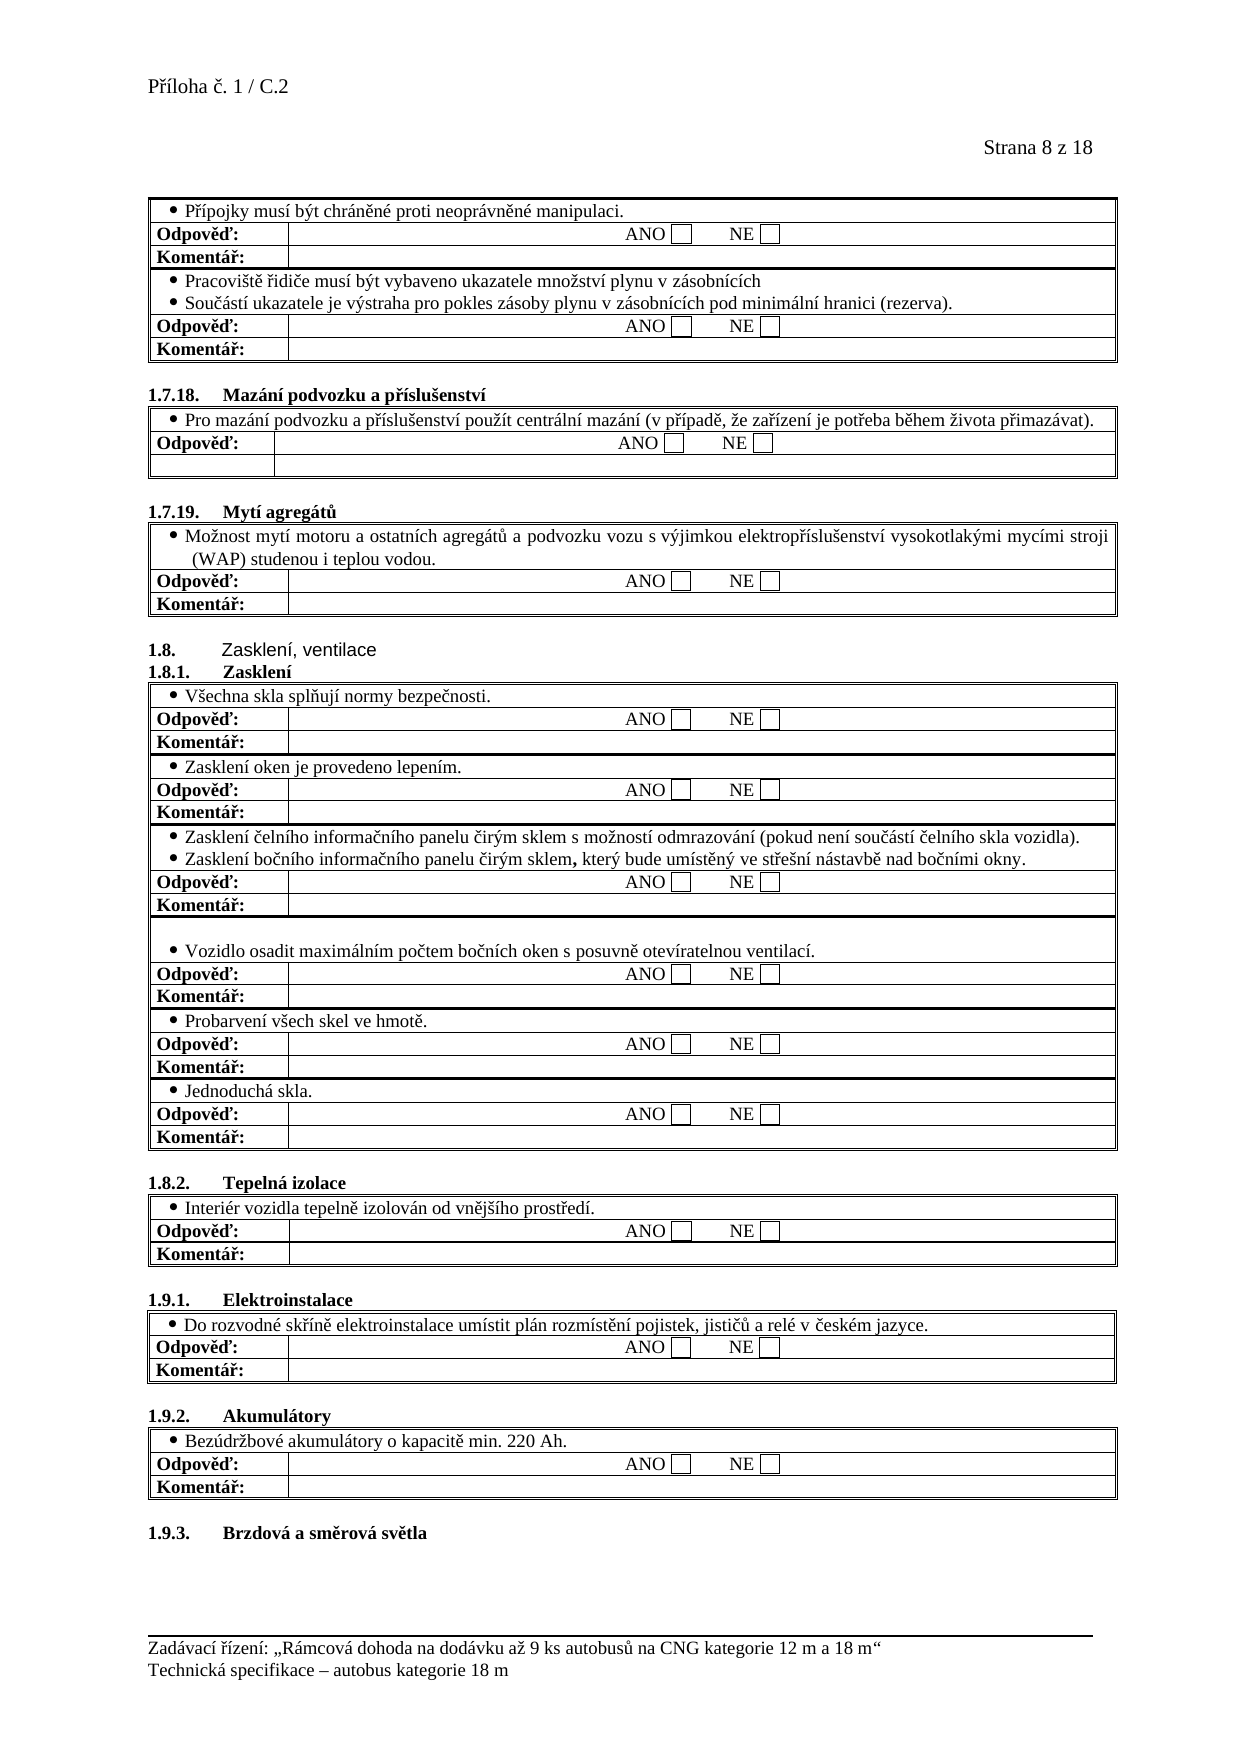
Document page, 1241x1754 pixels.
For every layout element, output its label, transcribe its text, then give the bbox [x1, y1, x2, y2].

table_cell Odpověď: [151, 963, 288, 984]
table_cell ANO NE [289, 570, 1115, 592]
subtitle Tepelná izolace [148, 1172, 1093, 1194]
table_cell [289, 246, 1115, 267]
table_cell [289, 593, 1115, 614]
subtitle Brzdová a směrová světla [148, 1522, 1093, 1543]
table_cell Komentář: [151, 246, 288, 267]
table_cell Odpověď: [150, 1336, 288, 1358]
table_cell Komentář: [151, 593, 288, 614]
table_cell Komentář: [151, 985, 288, 1007]
table_cell Komentář: [151, 1126, 288, 1147]
table_header Do rozvodné skříně elektroinstalace umístit plán rozmístění pojistek, jističů a relé v českém jazyce. [150, 1314, 1114, 1335]
table_cell Komentář: [151, 801, 288, 823]
table_cell [289, 985, 1115, 1007]
table_cell Komentář: [151, 1476, 288, 1497]
table_cell [289, 1126, 1115, 1147]
table_cell Komentář: [151, 731, 288, 752]
table_cell Odpověď: [151, 871, 288, 892]
table_cell Odpověď: [151, 708, 288, 730]
subtitle Mazání podvozku a příslušenství [148, 384, 1093, 406]
table_cell Odpověď: [151, 1453, 288, 1474]
table_cell Komentář: [151, 338, 288, 359]
table_cell ANO NE [289, 779, 671, 800]
table_cell ANO NE [290, 1220, 1115, 1241]
table_cell Vozidlo osadit maximálním počtem bočních oken s posuvně otevíratelnou ventilací. [151, 918, 1115, 962]
table_cell Odpověď: [151, 570, 288, 592]
table_cell ANO NE [289, 1033, 1115, 1054]
table_cell Odpověď: [151, 432, 274, 453]
table_cell Zasklení čelního informačního panelu čirým sklem s možností odmrazování (pokud není součástí čelního skla vozidla). Zasklení bočního informačního panelu čirým sklem, který bude umístěný ve střešní nástavbě nad bočními okny. [151, 826, 1115, 870]
subtitle Zasklení [148, 661, 1093, 682]
table_cell [289, 1476, 1115, 1497]
table_cell Odpověď: [151, 315, 288, 337]
table_cell Odpověď: [151, 223, 288, 244]
table_header Všechna skla splňují normy bezpečnosti. [151, 685, 1115, 707]
table_header Pro mazání podvozku a příslušenství použít centrální mazání (v případě, že zařízení je potřeba během života přimazávat). [151, 409, 1115, 431]
table_cell [289, 338, 1115, 359]
table_cell Odpověď: [151, 1220, 289, 1241]
table_cell [289, 801, 1115, 823]
table_cell ANO NE [289, 963, 1115, 984]
table_cell Komentář: [150, 1359, 288, 1381]
subtitle Mytí agregátů [148, 501, 1093, 522]
list Zasklení, ventilace [148, 639, 1093, 661]
table_cell Odpověď: [151, 779, 288, 800]
table_cell ANO NE [289, 708, 1115, 730]
table_cell Zasklení oken je provedeno lepením. [151, 756, 1115, 777]
table_cell [289, 731, 1115, 752]
table_cell Jednoduchá skla. [151, 1080, 1115, 1102]
table_cell ANO NE [275, 432, 1115, 453]
table_cell [289, 894, 1115, 915]
subtitle Elektroinstalace [148, 1289, 1093, 1310]
table_header Možnost mytí motoru a ostatních agregátů a podvozku vozu s výjimkou elektropříslušenství vysokotlakými mycími stroji (WAP) studenou i teplou vodou. [151, 525, 1115, 569]
table_cell ANO NE [691, 779, 760, 800]
table_cell Odpověď: [151, 1033, 288, 1054]
table_cell [290, 1243, 1115, 1264]
table_header Interiér vozidla tepelně izolován od vnějšího prostředí. [151, 1197, 1115, 1219]
table_cell [275, 455, 1115, 476]
table_cell ANO NE [289, 1103, 1115, 1125]
table_cell ANO NE [289, 315, 1115, 337]
table_cell [151, 455, 274, 476]
table_cell ANO NE [289, 871, 1115, 892]
table_cell Probarvení všech skel ve hmotě. [151, 1010, 1115, 1032]
table_cell Komentář: [151, 894, 288, 915]
table_cell ANO NE [289, 1453, 1115, 1474]
table_cell [289, 1056, 1115, 1077]
table_cell ANO NE [289, 223, 1115, 244]
subtitle Akumulátory [148, 1405, 1093, 1427]
table_cell [289, 1359, 1114, 1381]
table_cell Odpověď: [151, 1103, 288, 1125]
table_cell Komentář: [151, 1056, 288, 1077]
table_cell Komentář: [151, 1243, 289, 1264]
table_cell ANO NE [780, 779, 1115, 800]
table_cell Přípojky musí být chráněné proti neoprávněné manipulaci. [151, 200, 1115, 222]
table_header Bezúdržbové akumulátory o kapacitě min. 220 Ah. [151, 1430, 1115, 1452]
table_cell Pracoviště řidiče musí být vybaveno ukazatele množství plynu v zásobnících Součástí ukazatele je výstraha pro pokles zásoby plynu v zásobnících pod minimální hranici (rezerva). [151, 270, 1115, 314]
table_cell ANO NE [289, 1336, 1114, 1358]
